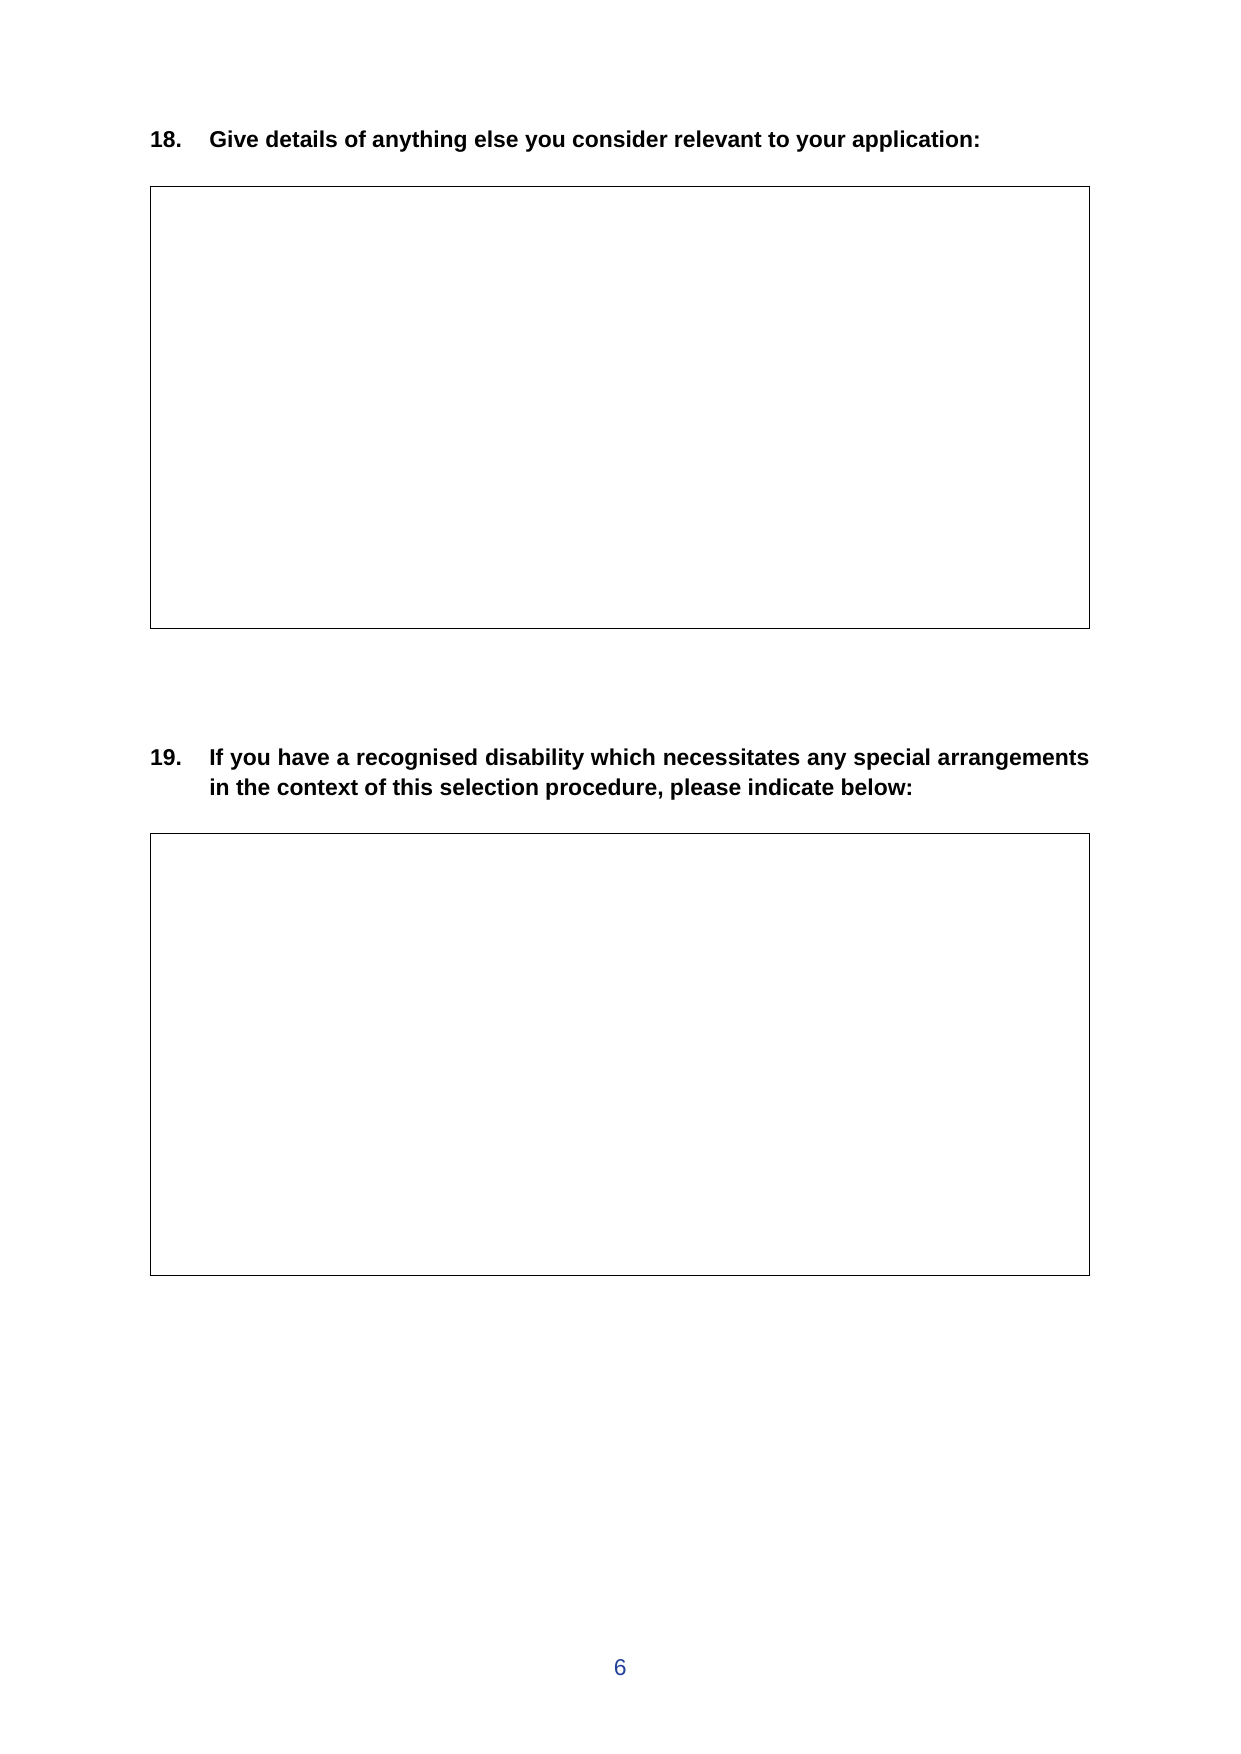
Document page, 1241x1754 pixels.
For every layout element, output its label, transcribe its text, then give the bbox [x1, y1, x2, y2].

table_header [151, 187, 1089, 627]
table_header [151, 834, 1089, 1274]
text 19. If you have a recognised disability which necessitates any special arrangements in the context of this selection procedure, please indicate below: [150, 743, 1090, 800]
text 18. Give details of anything else you consider relevant to your application: [150, 126, 1090, 152]
